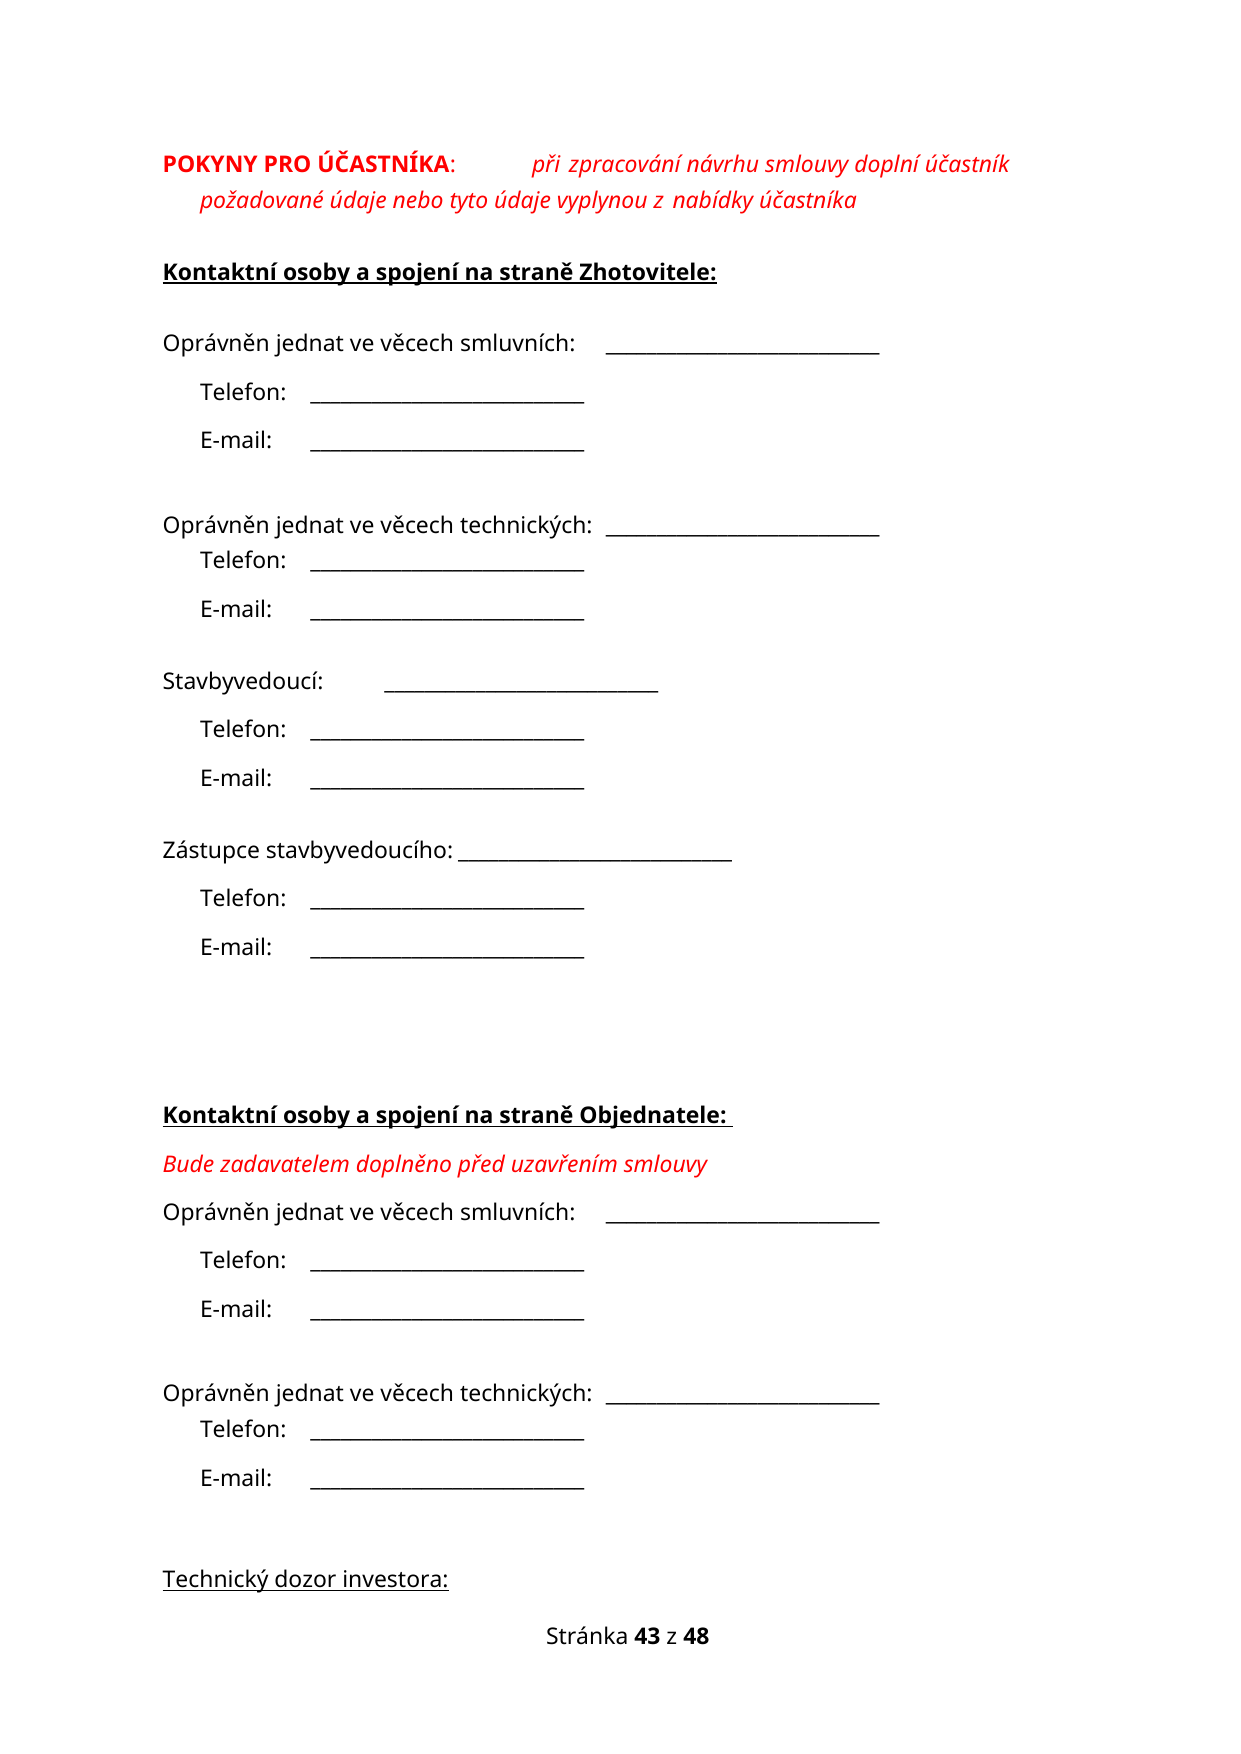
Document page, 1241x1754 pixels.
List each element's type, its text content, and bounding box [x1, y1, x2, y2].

text POKYNY PRO ÚČASTNÍKA: při zpracování návrhu smlouvy doplní účastník požadované údaje nebo tyto údaje vyplynou z nabídky účastníka [162, 148, 1093, 215]
text Technický dozor investora: [162, 1563, 1093, 1594]
text Kontaktní osoby a spojení na straně Objednatele: [162, 1099, 1093, 1130]
text Telefon: ___________________________ [162, 544, 1093, 576]
text Telefon: ___________________________ [162, 1413, 1093, 1444]
text E-mail: ___________________________ [162, 762, 1093, 793]
text Kontaktní osoby a spojení na straně Zhotovitele: [162, 255, 1093, 287]
text Telefon: ___________________________ [162, 376, 1093, 407]
text Oprávněn jednat ve věcech smluvních: ___________________________ [162, 327, 1093, 358]
text Oprávněn jednat ve věcech technických: ___________________________ [162, 508, 1093, 540]
text Stavbyvedoucí: ___________________________ [162, 665, 1093, 696]
text Telefon: ___________________________ [162, 882, 1093, 913]
text E-mail: ___________________________ [162, 1293, 1093, 1324]
text E-mail: ___________________________ [162, 424, 1093, 455]
text Telefon: ___________________________ [162, 713, 1093, 744]
text E-mail: ___________________________ [162, 1462, 1093, 1493]
text Telefon: ___________________________ [162, 1244, 1093, 1276]
text Oprávněn jednat ve věcech technických: ___________________________ [162, 1377, 1093, 1408]
text E-mail: ___________________________ [162, 930, 1093, 962]
text Zástupce stavbyvedoucího: ___________________________ [162, 833, 1093, 865]
text E-mail: ___________________________ [162, 593, 1093, 624]
text Bude zadavatelem doplněno před uzavřením smlouvy [162, 1148, 1093, 1179]
text Oprávněn jednat ve věcech smluvních: ___________________________ [162, 1196, 1093, 1227]
